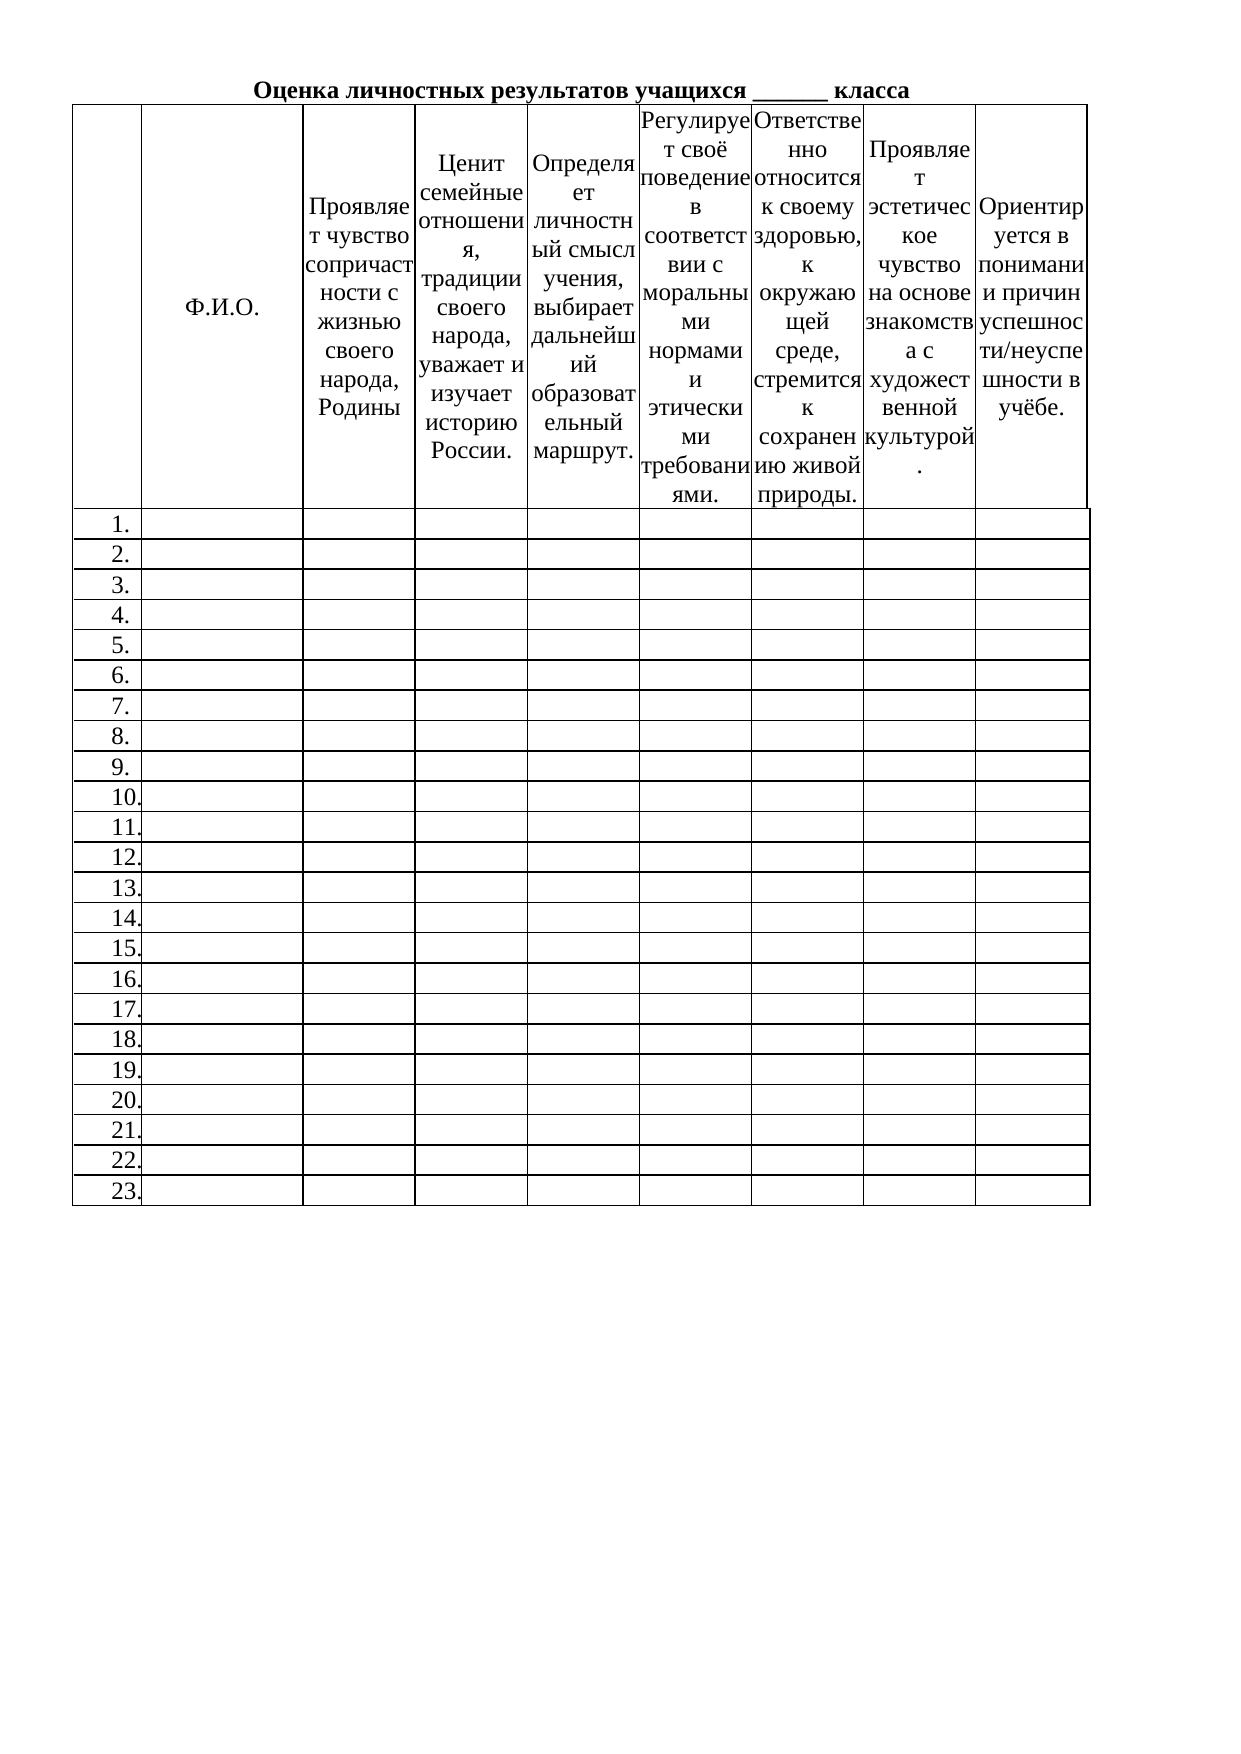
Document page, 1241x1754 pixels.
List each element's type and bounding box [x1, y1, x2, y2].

table_header [67, 44, 1095, 1667]
